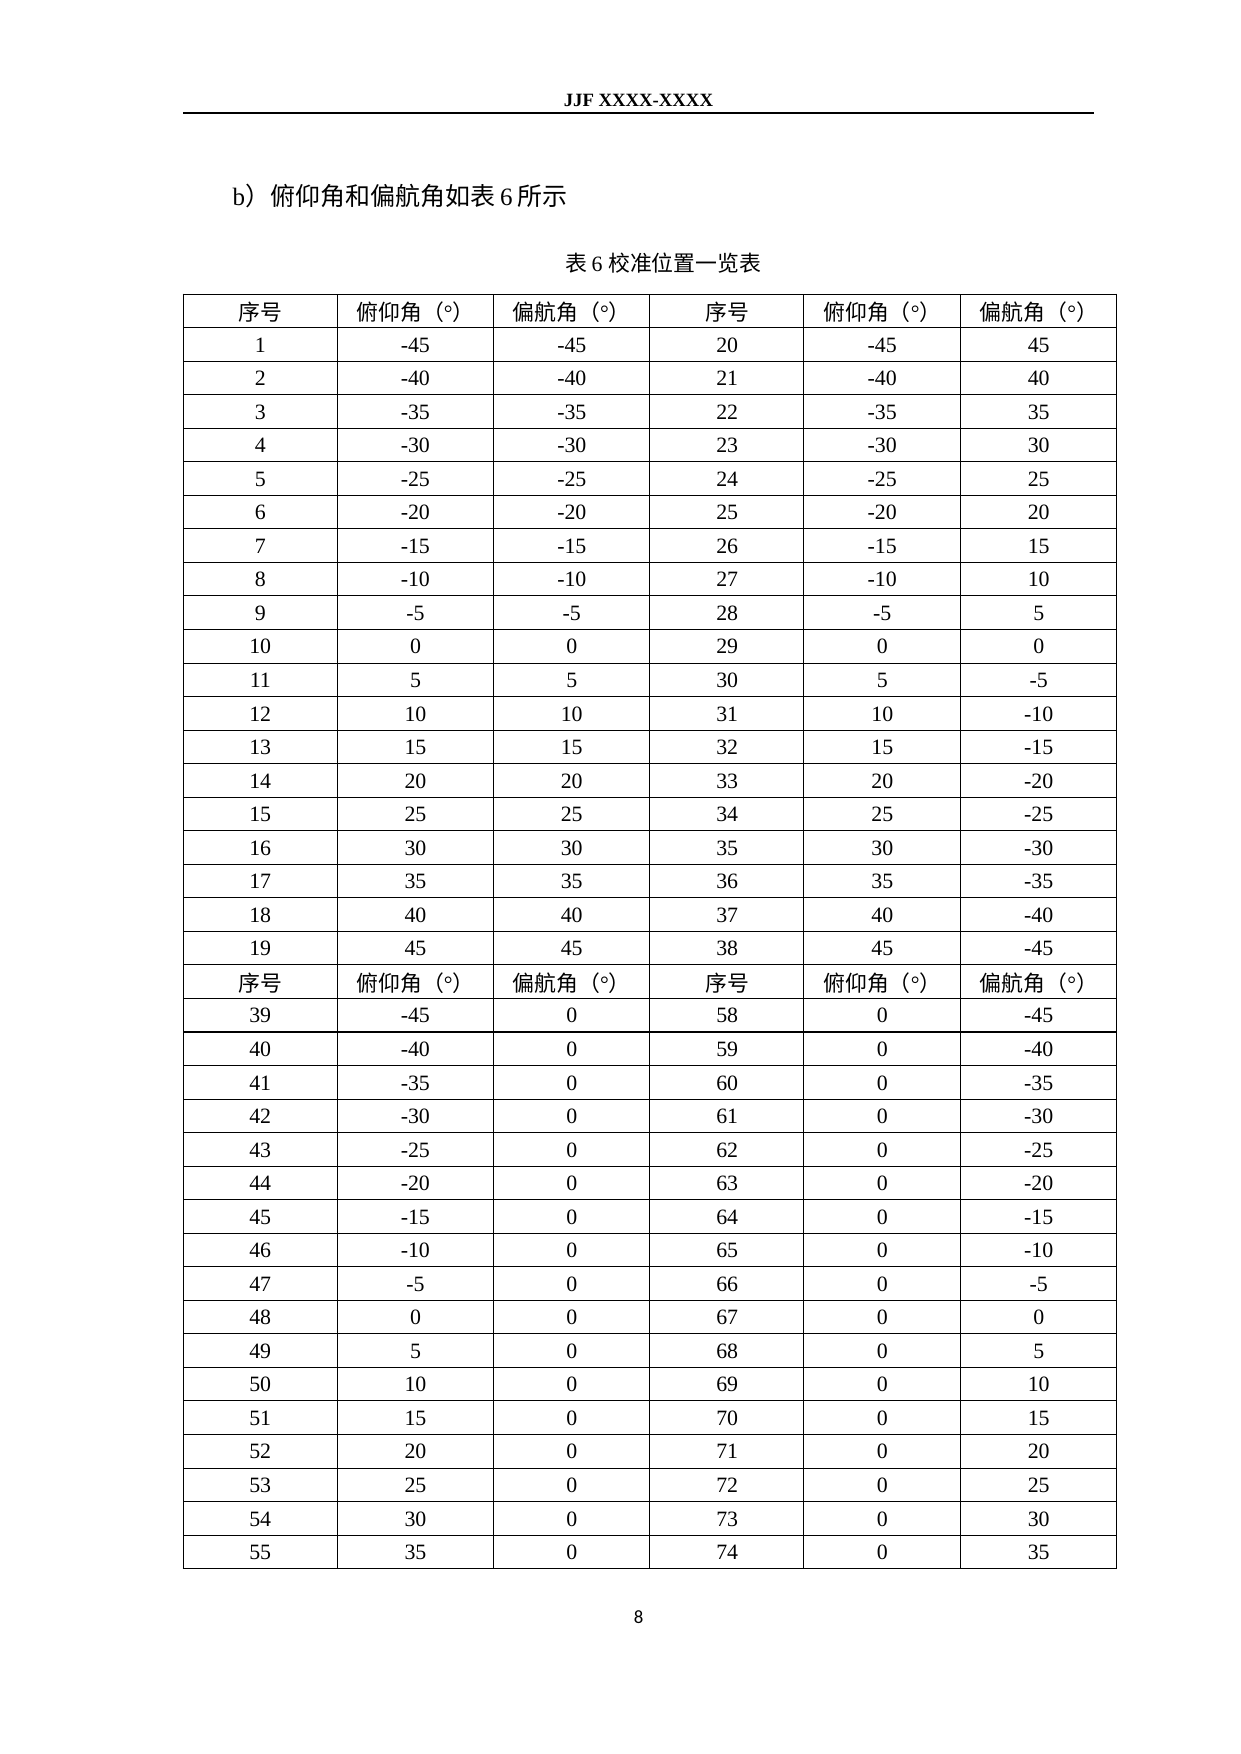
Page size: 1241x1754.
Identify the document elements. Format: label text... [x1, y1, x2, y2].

table_cell 6 [184, 496, 337, 528]
table_cell 5 [338, 1334, 493, 1367]
table_cell 40 [494, 898, 649, 931]
table_cell -35 [338, 395, 493, 428]
table_cell -40 [338, 1033, 493, 1065]
table_cell 72 [650, 1469, 803, 1501]
table_cell 序号 [184, 965, 337, 998]
table_header 偏航角（°） [961, 295, 1116, 327]
table_cell -45 [961, 932, 1116, 964]
table_cell 49 [184, 1334, 337, 1367]
table_cell -20 [494, 496, 649, 528]
table_cell -5 [338, 1267, 493, 1300]
table_header 序号 [184, 295, 337, 327]
table_cell 0 [494, 1267, 649, 1300]
table_cell -45 [804, 328, 960, 361]
table_cell 47 [184, 1267, 337, 1300]
table_cell 71 [650, 1435, 803, 1467]
table_cell 30 [494, 831, 649, 864]
table_cell 0 [494, 1536, 649, 1568]
table_cell -20 [961, 1167, 1116, 1199]
table_cell -25 [338, 1133, 493, 1166]
table_cell 10 [184, 630, 337, 662]
table_cell -15 [338, 529, 493, 562]
table_cell 俯仰角（°） [804, 965, 960, 998]
table_cell 73 [650, 1502, 803, 1534]
table_cell 0 [494, 1502, 649, 1534]
table_cell -40 [961, 898, 1116, 931]
table_cell -40 [961, 1033, 1116, 1065]
table_cell 0 [494, 1167, 649, 1199]
table_cell 0 [804, 1401, 960, 1434]
table_cell 0 [804, 1066, 960, 1098]
table_cell 38 [650, 932, 803, 964]
table_cell 48 [184, 1301, 337, 1333]
table_cell -20 [804, 496, 960, 528]
table_cell 0 [338, 1301, 493, 1333]
table_cell -40 [494, 362, 649, 394]
table_cell 0 [804, 1536, 960, 1568]
table_cell -25 [338, 462, 493, 495]
table_cell 0 [494, 1401, 649, 1434]
table_cell 53 [184, 1469, 337, 1501]
table_cell 18 [184, 898, 337, 931]
table_cell 44 [184, 1167, 337, 1199]
table_cell 0 [961, 1301, 1116, 1333]
table_cell 0 [804, 1033, 960, 1065]
table_cell 12 [184, 697, 337, 729]
table_cell 3 [184, 395, 337, 428]
table_cell 0 [494, 1133, 649, 1166]
table_cell -35 [961, 1066, 1116, 1098]
table_cell 30 [338, 1502, 493, 1534]
table_cell 25 [338, 1469, 493, 1501]
table_cell 0 [804, 1133, 960, 1166]
table_cell 7 [184, 529, 337, 562]
text b）俯仰角和偏航角如表6所示 [182, 162, 1094, 227]
table_cell -10 [338, 563, 493, 595]
table_cell 59 [650, 1033, 803, 1065]
table_cell 58 [650, 999, 803, 1031]
table_cell 35 [961, 395, 1116, 428]
table_cell -20 [338, 496, 493, 528]
table_cell 10 [338, 697, 493, 729]
table_cell 11 [184, 664, 337, 696]
table_cell 43 [184, 1133, 337, 1166]
table_cell 69 [650, 1368, 803, 1400]
table_cell -45 [494, 328, 649, 361]
table_cell 25 [961, 462, 1116, 495]
table_cell -35 [338, 1066, 493, 1098]
table_cell 45 [338, 932, 493, 964]
table_cell 45 [494, 932, 649, 964]
table_cell 17 [184, 865, 337, 897]
table_cell 54 [184, 1502, 337, 1534]
table_cell 15 [961, 1401, 1116, 1434]
table_cell -30 [961, 831, 1116, 864]
table_cell 41 [184, 1066, 337, 1098]
table_cell -45 [338, 328, 493, 361]
table_cell 序号 [650, 965, 803, 998]
table_cell 0 [494, 1334, 649, 1367]
table_cell -5 [804, 596, 960, 629]
table_header 偏航角（°） [494, 295, 649, 327]
table_cell 21 [650, 362, 803, 394]
table_cell 39 [184, 999, 337, 1031]
table_cell 16 [184, 831, 337, 864]
table_cell 28 [650, 596, 803, 629]
table_cell 22 [650, 395, 803, 428]
table_cell 30 [961, 1502, 1116, 1534]
table_cell -40 [338, 362, 493, 394]
table_cell 0 [804, 1100, 960, 1132]
table_cell 0 [804, 999, 960, 1031]
table_cell -25 [961, 798, 1116, 830]
table_cell 40 [338, 898, 493, 931]
table_cell -10 [961, 1234, 1116, 1266]
table_cell 偏航角（°） [494, 965, 649, 998]
table_cell 4 [184, 429, 337, 461]
table_cell -20 [338, 1167, 493, 1199]
table_cell 40 [961, 362, 1116, 394]
table_cell 37 [650, 898, 803, 931]
table_cell 29 [650, 630, 803, 662]
table_cell 30 [804, 831, 960, 864]
table_cell 30 [961, 429, 1116, 461]
table_cell 10 [494, 697, 649, 729]
table_cell 0 [494, 1066, 649, 1098]
table_cell 50 [184, 1368, 337, 1400]
table_cell 64 [650, 1200, 803, 1233]
table_cell 15 [338, 1401, 493, 1434]
table_cell -40 [804, 362, 960, 394]
table_cell 55 [184, 1536, 337, 1568]
table_cell 0 [494, 1100, 649, 1132]
table_cell 0 [494, 630, 649, 662]
table_cell 20 [338, 764, 493, 797]
table_cell 10 [804, 697, 960, 729]
table_cell 20 [961, 1435, 1116, 1467]
table_cell 15 [184, 798, 337, 830]
table_cell 20 [650, 328, 803, 361]
table_cell -10 [494, 563, 649, 595]
table_cell 67 [650, 1301, 803, 1333]
table_cell 0 [494, 999, 649, 1031]
table_cell 0 [804, 1234, 960, 1266]
table_cell 0 [494, 1301, 649, 1333]
table_cell 27 [650, 563, 803, 595]
table_cell 30 [650, 664, 803, 696]
table_cell -20 [961, 764, 1116, 797]
table_cell -35 [804, 395, 960, 428]
table_cell -15 [494, 529, 649, 562]
table_cell -25 [494, 462, 649, 495]
table_cell 40 [804, 898, 960, 931]
table_cell 35 [804, 865, 960, 897]
table_cell 15 [961, 529, 1116, 562]
text 表6 校准位置一览表 [182, 245, 1094, 278]
table_cell 25 [494, 798, 649, 830]
table_cell 51 [184, 1401, 337, 1434]
table_cell 68 [650, 1334, 803, 1367]
table_cell 35 [338, 865, 493, 897]
table_cell 61 [650, 1100, 803, 1132]
table_cell 5 [961, 1334, 1116, 1367]
table_cell 15 [804, 731, 960, 763]
table_cell 40 [184, 1033, 337, 1065]
table_header 俯仰角（°） [338, 295, 493, 327]
table_cell 0 [338, 630, 493, 662]
table_cell -25 [804, 462, 960, 495]
table_cell 8 [184, 563, 337, 595]
table_cell 26 [650, 529, 803, 562]
table_cell 2 [184, 362, 337, 394]
table_cell 13 [184, 731, 337, 763]
table_cell 15 [494, 731, 649, 763]
table_cell 70 [650, 1401, 803, 1434]
table_cell 10 [961, 1368, 1116, 1400]
table_cell 10 [338, 1368, 493, 1400]
table_cell 66 [650, 1267, 803, 1300]
table_cell -10 [338, 1234, 493, 1266]
table_cell -30 [338, 1100, 493, 1132]
table_cell -15 [961, 731, 1116, 763]
table_cell 35 [961, 1536, 1116, 1568]
table_cell 33 [650, 764, 803, 797]
table_cell 63 [650, 1167, 803, 1199]
table_cell -15 [338, 1200, 493, 1233]
table_cell 34 [650, 798, 803, 830]
table_cell 60 [650, 1066, 803, 1098]
table_cell 0 [494, 1234, 649, 1266]
table_cell 35 [650, 831, 803, 864]
table_cell 0 [494, 1368, 649, 1400]
table_cell 0 [804, 1368, 960, 1400]
table_cell -25 [961, 1133, 1116, 1166]
table_cell 0 [804, 1502, 960, 1534]
table_cell -10 [804, 563, 960, 595]
table_cell -5 [338, 596, 493, 629]
table_cell 35 [338, 1536, 493, 1568]
table_cell 5 [338, 664, 493, 696]
table_cell 0 [494, 1435, 649, 1467]
table_cell -35 [494, 395, 649, 428]
table_cell 10 [961, 563, 1116, 595]
table_cell 5 [184, 462, 337, 495]
table_cell 25 [338, 798, 493, 830]
table_cell 45 [961, 328, 1116, 361]
table_cell 0 [804, 630, 960, 662]
table_cell 俯仰角（°） [338, 965, 493, 998]
table_cell 35 [494, 865, 649, 897]
table_cell 0 [494, 1033, 649, 1065]
table_cell 23 [650, 429, 803, 461]
table_cell -30 [804, 429, 960, 461]
table_cell 24 [650, 462, 803, 495]
table_cell 65 [650, 1234, 803, 1266]
table_cell 36 [650, 865, 803, 897]
table_cell 偏航角（°） [961, 965, 1116, 998]
table_header 序号 [650, 295, 803, 327]
table_cell 46 [184, 1234, 337, 1266]
table_cell -45 [961, 999, 1116, 1031]
table_cell 25 [650, 496, 803, 528]
table_cell 5 [804, 664, 960, 696]
table_cell 74 [650, 1536, 803, 1568]
table_cell 0 [494, 1200, 649, 1233]
table_cell 0 [961, 630, 1116, 662]
table_cell 9 [184, 596, 337, 629]
table_cell 31 [650, 697, 803, 729]
table_cell 20 [338, 1435, 493, 1467]
table_cell 20 [804, 764, 960, 797]
table_cell -15 [804, 529, 960, 562]
table_cell 45 [804, 932, 960, 964]
table_cell -30 [338, 429, 493, 461]
table_cell -45 [338, 999, 493, 1031]
table_cell 0 [804, 1469, 960, 1501]
table_cell -30 [961, 1100, 1116, 1132]
table_cell 0 [804, 1167, 960, 1199]
table_cell 19 [184, 932, 337, 964]
table_cell 20 [961, 496, 1116, 528]
table_cell -5 [494, 596, 649, 629]
table_cell 62 [650, 1133, 803, 1166]
table_cell 30 [338, 831, 493, 864]
table_header 俯仰角（°） [804, 295, 960, 327]
table_cell 5 [494, 664, 649, 696]
table_cell 20 [494, 764, 649, 797]
table_cell 32 [650, 731, 803, 763]
table_cell 45 [184, 1200, 337, 1233]
table_cell 0 [804, 1435, 960, 1467]
table_cell 25 [804, 798, 960, 830]
table_cell -5 [961, 1267, 1116, 1300]
table_cell -15 [961, 1200, 1116, 1233]
table_cell 14 [184, 764, 337, 797]
table_cell -30 [494, 429, 649, 461]
table_cell 5 [961, 596, 1116, 629]
table_cell -10 [961, 697, 1116, 729]
table_cell 0 [494, 1469, 649, 1501]
table_cell -5 [961, 664, 1116, 696]
table_cell 0 [804, 1200, 960, 1233]
table_cell 15 [338, 731, 493, 763]
table_cell 0 [804, 1301, 960, 1333]
table_cell 42 [184, 1100, 337, 1132]
table_cell 25 [961, 1469, 1116, 1501]
table_cell 0 [804, 1334, 960, 1367]
table_cell 52 [184, 1435, 337, 1467]
table_cell 1 [184, 328, 337, 361]
table_cell -35 [961, 865, 1116, 897]
table_cell 0 [804, 1267, 960, 1300]
